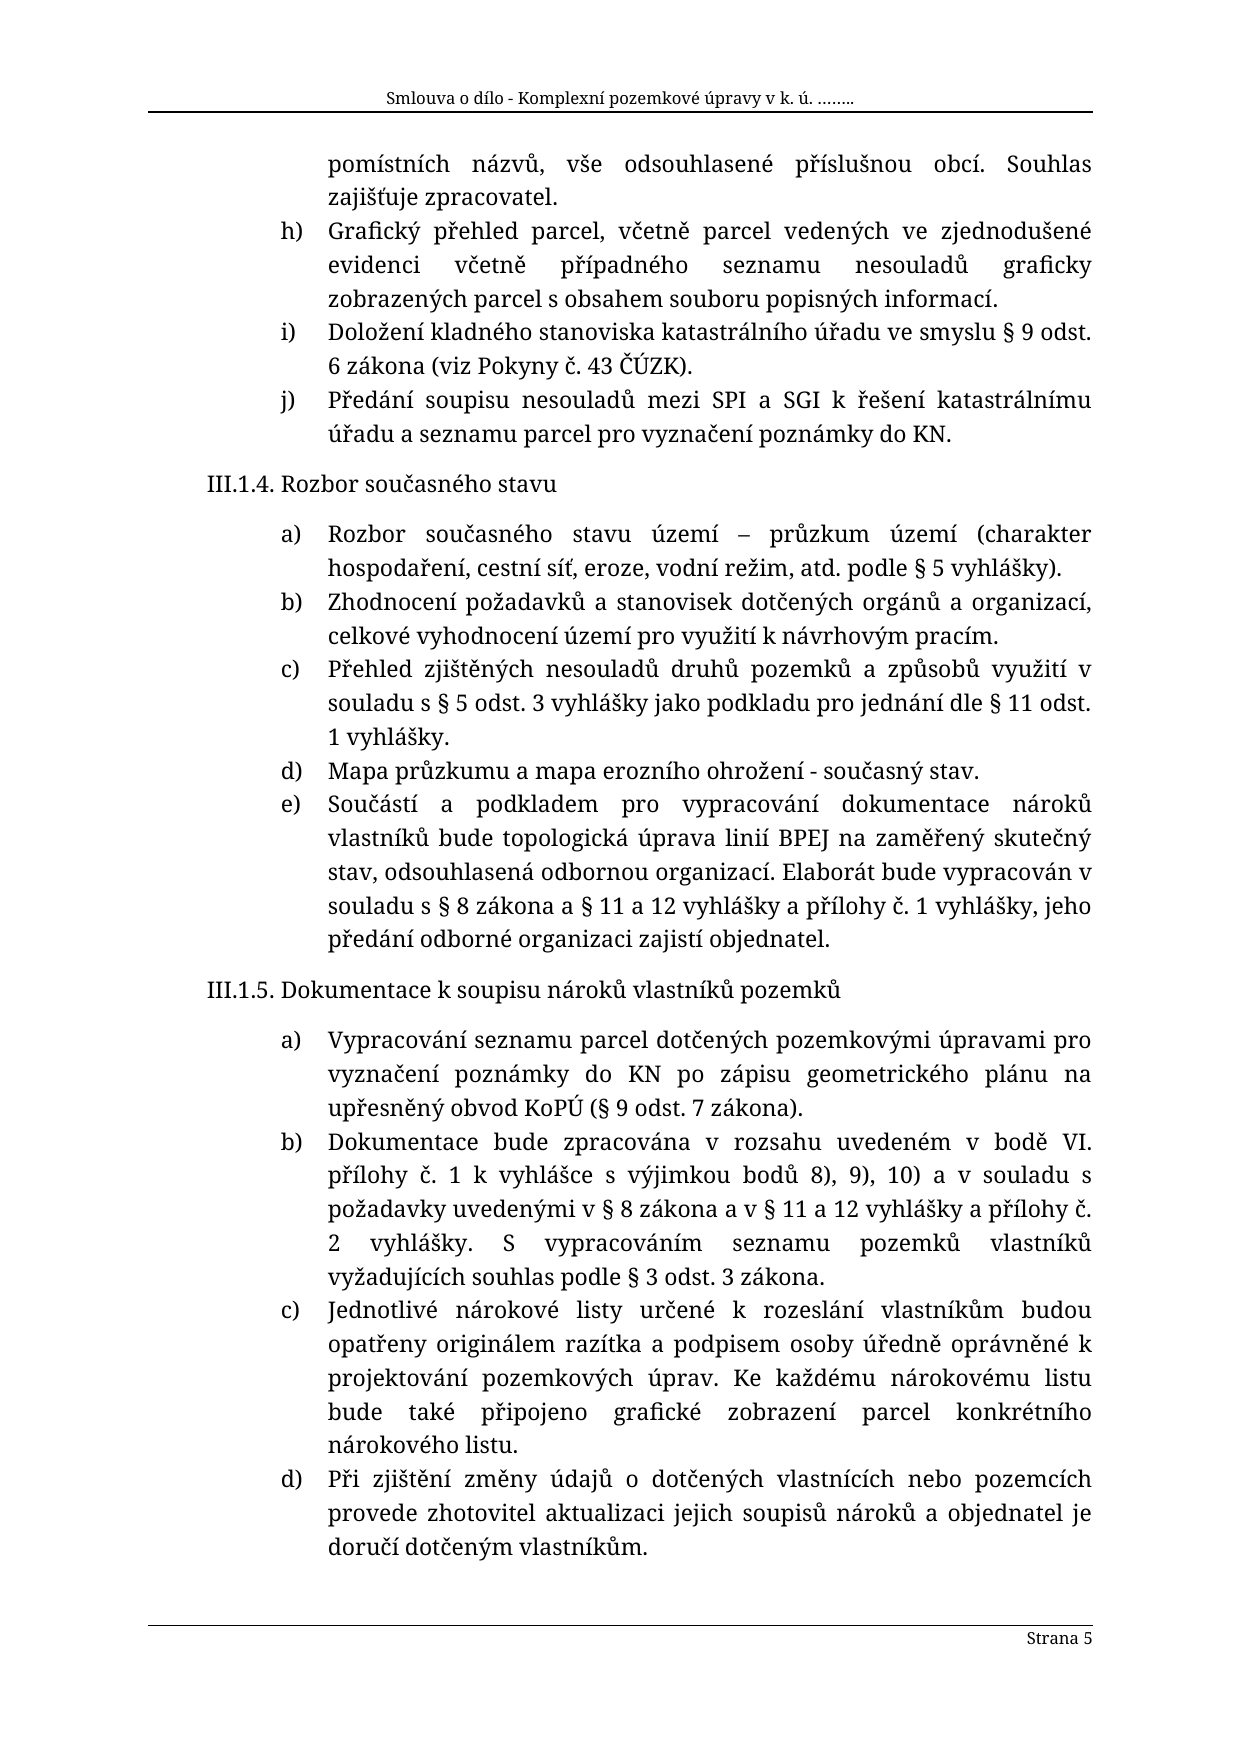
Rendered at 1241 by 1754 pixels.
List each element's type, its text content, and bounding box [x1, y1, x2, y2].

text Dokumentace bude zpracována v rozsahu uvedeném v bodě VI. přílohy č. 1 k vyhlášce s výjimkou bodů 8), 9), 10) a v souladu s požadavky uvedenými v § 8 zákona a v § 11 a 12 vyhlášky a přílohy č. 2 vyhlášky. S vypracováním seznamu pozemků vlastníků vyžadujících souhlas podle § 3 odst. 3 zákona. [281, 1126, 1093, 1292]
text Mapa průzkumu a mapa erozního ohrožení - současný stav. [281, 755, 1093, 786]
text Součástí a podkladem pro vypracování dokumentace nároků vlastníků bude topologická úprava linií BPEJ na zaměřený skutečný stav, odsouhlasená odbornou organizací. Elaborát bude vypracován v souladu s § 8 zákona a § 11 a 12 vyhlášky a přílohy č. 1 vyhlášky, jeho předání odborné organizaci zajistí objednatel. [281, 788, 1093, 955]
text Přehled zjištěných nesouladů druhů pozemků a způsobů využití v souladu s § 5 odst. 3 vyhlášky jako podkladu pro jednání dle § 11 odst. 1 vyhlášky. [281, 653, 1093, 752]
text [281, 148, 1093, 213]
text Zhodnocení požadavků a stanovisek dotčených orgánů a organizací, celkové vyhodnocení území pro využití k návrhovým pracím. [281, 586, 1093, 651]
text Grafický přehled parcel, včetně parcel vedených ve zjednodušené evidenci včetně případného seznamu nesouladů graficky zobrazených parcel s obsahem souboru popisných informací. [281, 215, 1093, 314]
text Rozbor současného stavu [207, 468, 1093, 499]
text Vypracování seznamu parcel dotčených pozemkovými úpravami pro vyznačení poznámky do KN po zápisu geometrického plánu na upřesněný obvod KoPÚ (§ 9 odst. 7 zákona). [281, 1024, 1093, 1123]
text Při zjištění změny údajů o dotčených vlastnících nebo pozemcích provede zhotovitel aktualizaci jejich soupisů nároků a objednatel je doručí dotčeným vlastníkům. [281, 1463, 1093, 1562]
text Dokumentace k soupisu nároků vlastníků pozemků [207, 974, 1093, 1005]
text Doložení kladného stanoviska katastrálního úřadu ve smyslu § 9 odst. 6 zákona (viz Pokyny č. 43 ČÚZK). [281, 316, 1093, 381]
text Rozbor současného stavu území – průzkum území (charakter hospodaření, cestní síť, eroze, vodní režim, atd. podle § 5 vyhlášky). [281, 518, 1093, 583]
text Předání soupisu nesouladů mezi SPI a SGI k řešení katastrálnímu úřadu a seznamu parcel pro vyznačení poznámky do KN. [281, 384, 1093, 449]
text Jednotlivé nárokové listy určené k rozeslání vlastníkům budou opatřeny originálem razítka a podpisem osoby úředně oprávněné k projektování pozemkových úprav. Ke každému nárokovému listu bude také připojeno grafické zobrazení parcel konkrétního nárokového listu. [281, 1294, 1093, 1461]
